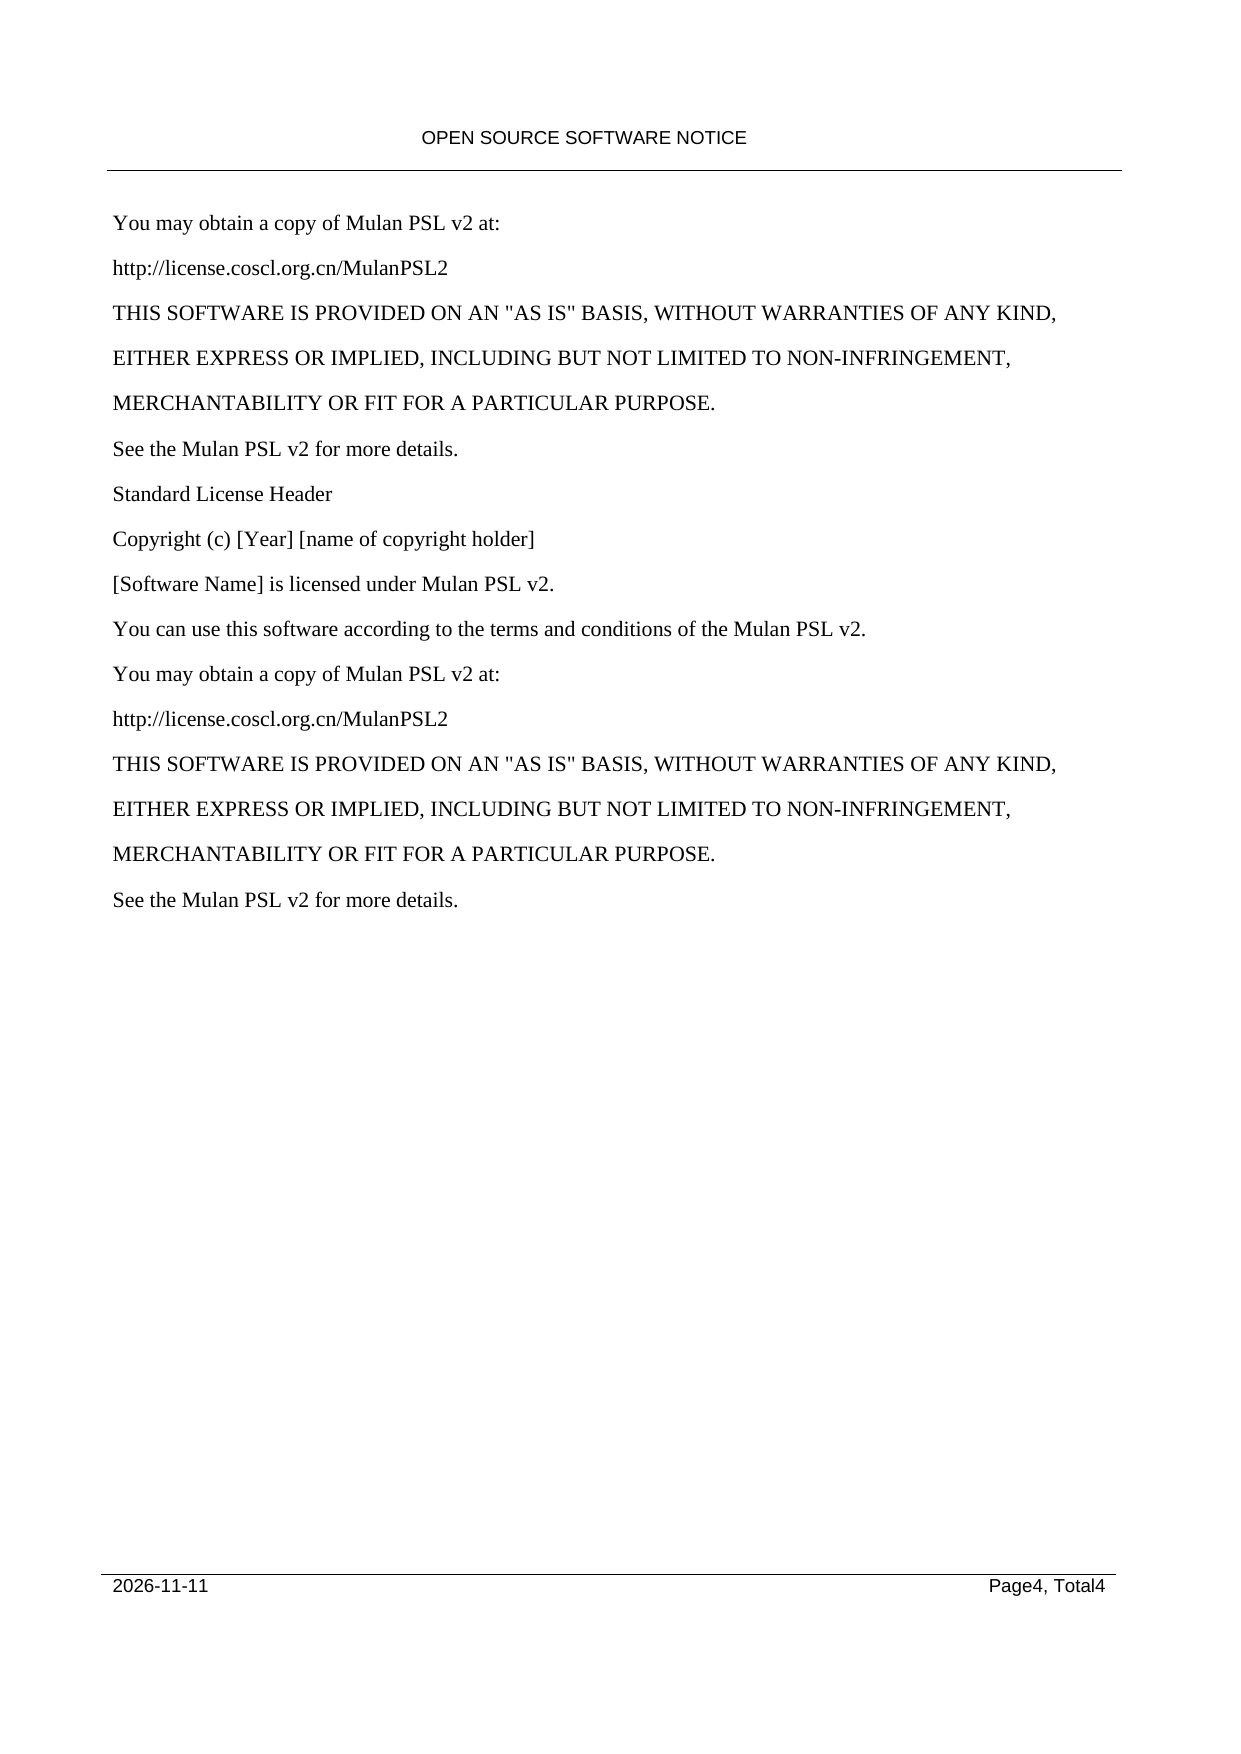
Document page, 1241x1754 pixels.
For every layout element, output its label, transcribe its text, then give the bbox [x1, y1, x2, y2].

text Standard License Header [112, 477, 1128, 509]
text THIS SOFTWARE IS PROVIDED ON AN "AS IS" BASIS, WITHOUT WARRANTIES OF ANY KIND, [112, 297, 1128, 329]
text You may obtain a copy of Mulan PSL v2 at: [112, 657, 1128, 690]
text See the Mulan PSL v2 for more details. [112, 432, 1128, 464]
text MERCHANTABILITY OR FIT FOR A PARTICULAR PURPOSE. [112, 387, 1128, 419]
text Copyright (c) [Year] [name of copyright holder] [112, 522, 1128, 554]
text http://license.coscl.org.cn/MulanPSL2 [112, 702, 1128, 735]
text THIS SOFTWARE IS PROVIDED ON AN "AS IS" BASIS, WITHOUT WARRANTIES OF ANY KIND, [112, 748, 1128, 780]
text You may obtain a copy of Mulan PSL v2 at: [112, 206, 1128, 239]
text http://license.coscl.org.cn/MulanPSL2 [112, 251, 1128, 284]
text See the Mulan PSL v2 for more details. [112, 883, 1128, 915]
text You can use this software according to the terms and conditions of the Mulan PSL v2. [112, 612, 1128, 645]
text MERCHANTABILITY OR FIT FOR A PARTICULAR PURPOSE. [112, 838, 1128, 870]
text EITHER EXPRESS OR IMPLIED, INCLUDING BUT NOT LIMITED TO NON-INFRINGEMENT, [112, 342, 1128, 374]
text [Software Name] is licensed under Mulan PSL v2. [112, 567, 1128, 600]
text EITHER EXPRESS OR IMPLIED, INCLUDING BUT NOT LIMITED TO NON-INFRINGEMENT, [112, 793, 1128, 825]
